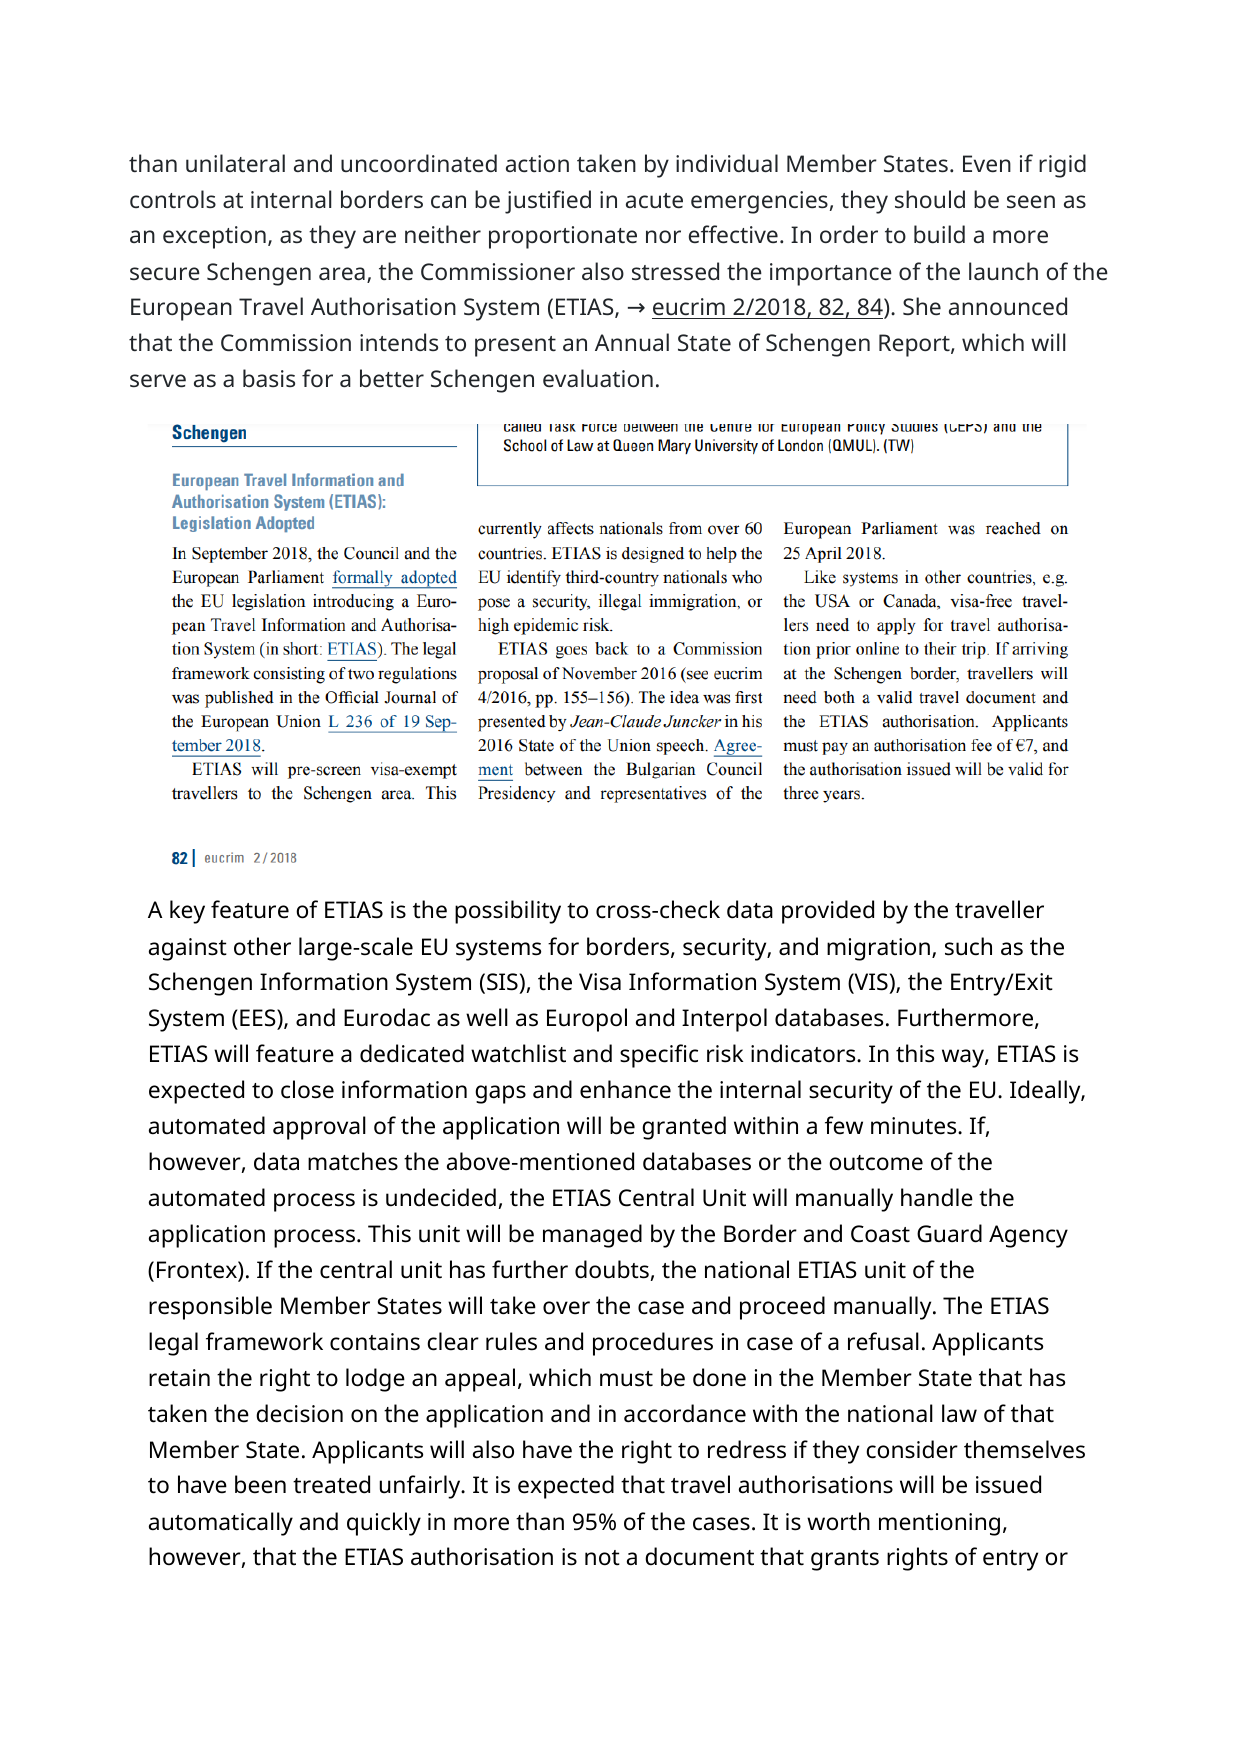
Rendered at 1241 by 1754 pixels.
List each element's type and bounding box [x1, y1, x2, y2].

picture [147, 424, 1087, 870]
text [129, 148, 1111, 394]
text [148, 894, 1093, 1573]
